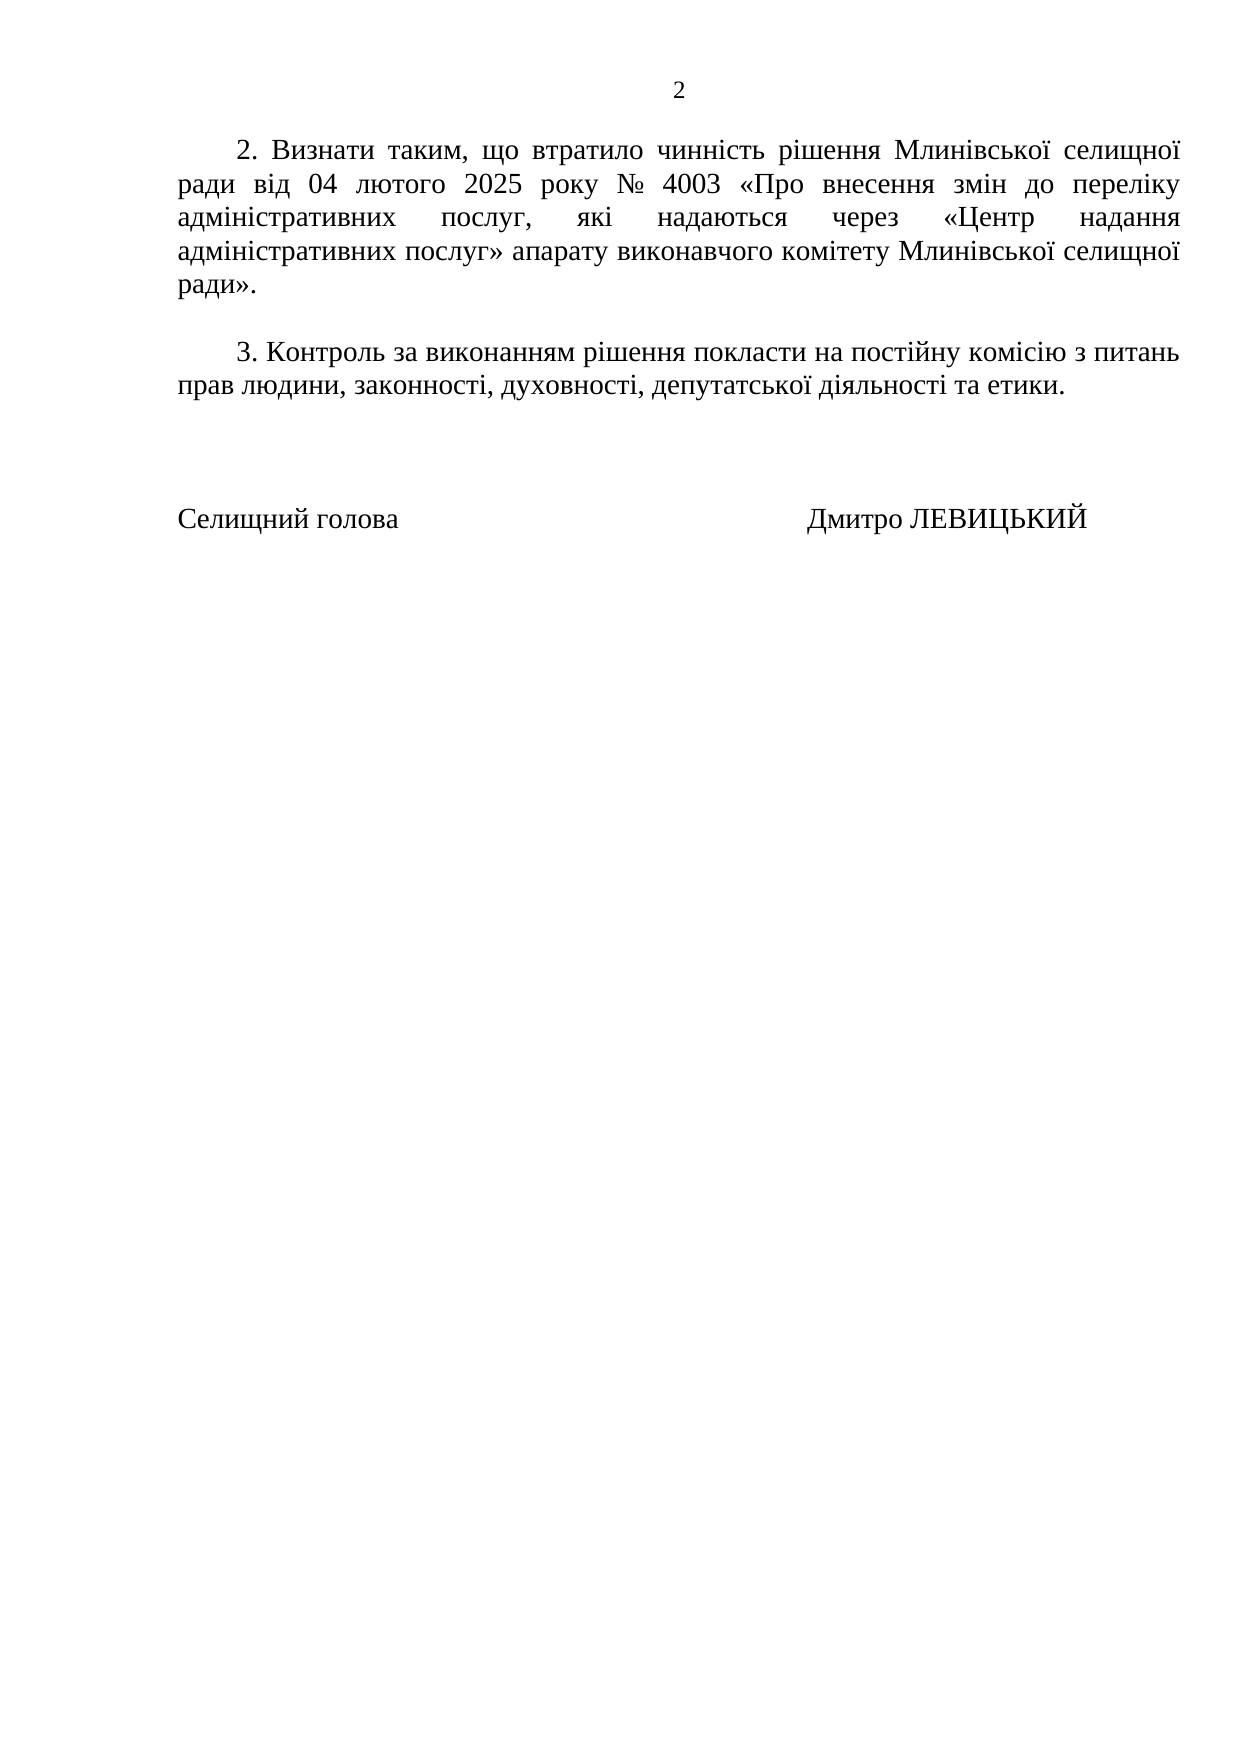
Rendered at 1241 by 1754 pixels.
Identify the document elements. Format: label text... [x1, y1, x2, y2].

text 3. Контроль за виконанням рішення покласти на постійну комісію з питань прав людини, законності, духовності, депутатської діяльності та етики. [177, 334, 1181, 401]
text 2. Визнати таким, що втратило чинність рішення Млинівської селищної ради від 04 лютого 2025 року № 4003 «Про внесення змін до переліку адміністративних послуг, які надаються через «Центр надання адміністративних послуг» апарату виконавчого комітету Млинівської селищної ради». [177, 132, 1181, 300]
text Селищний голова Дмитро ЛЕВИЦЬКИЙ [177, 501, 1137, 535]
